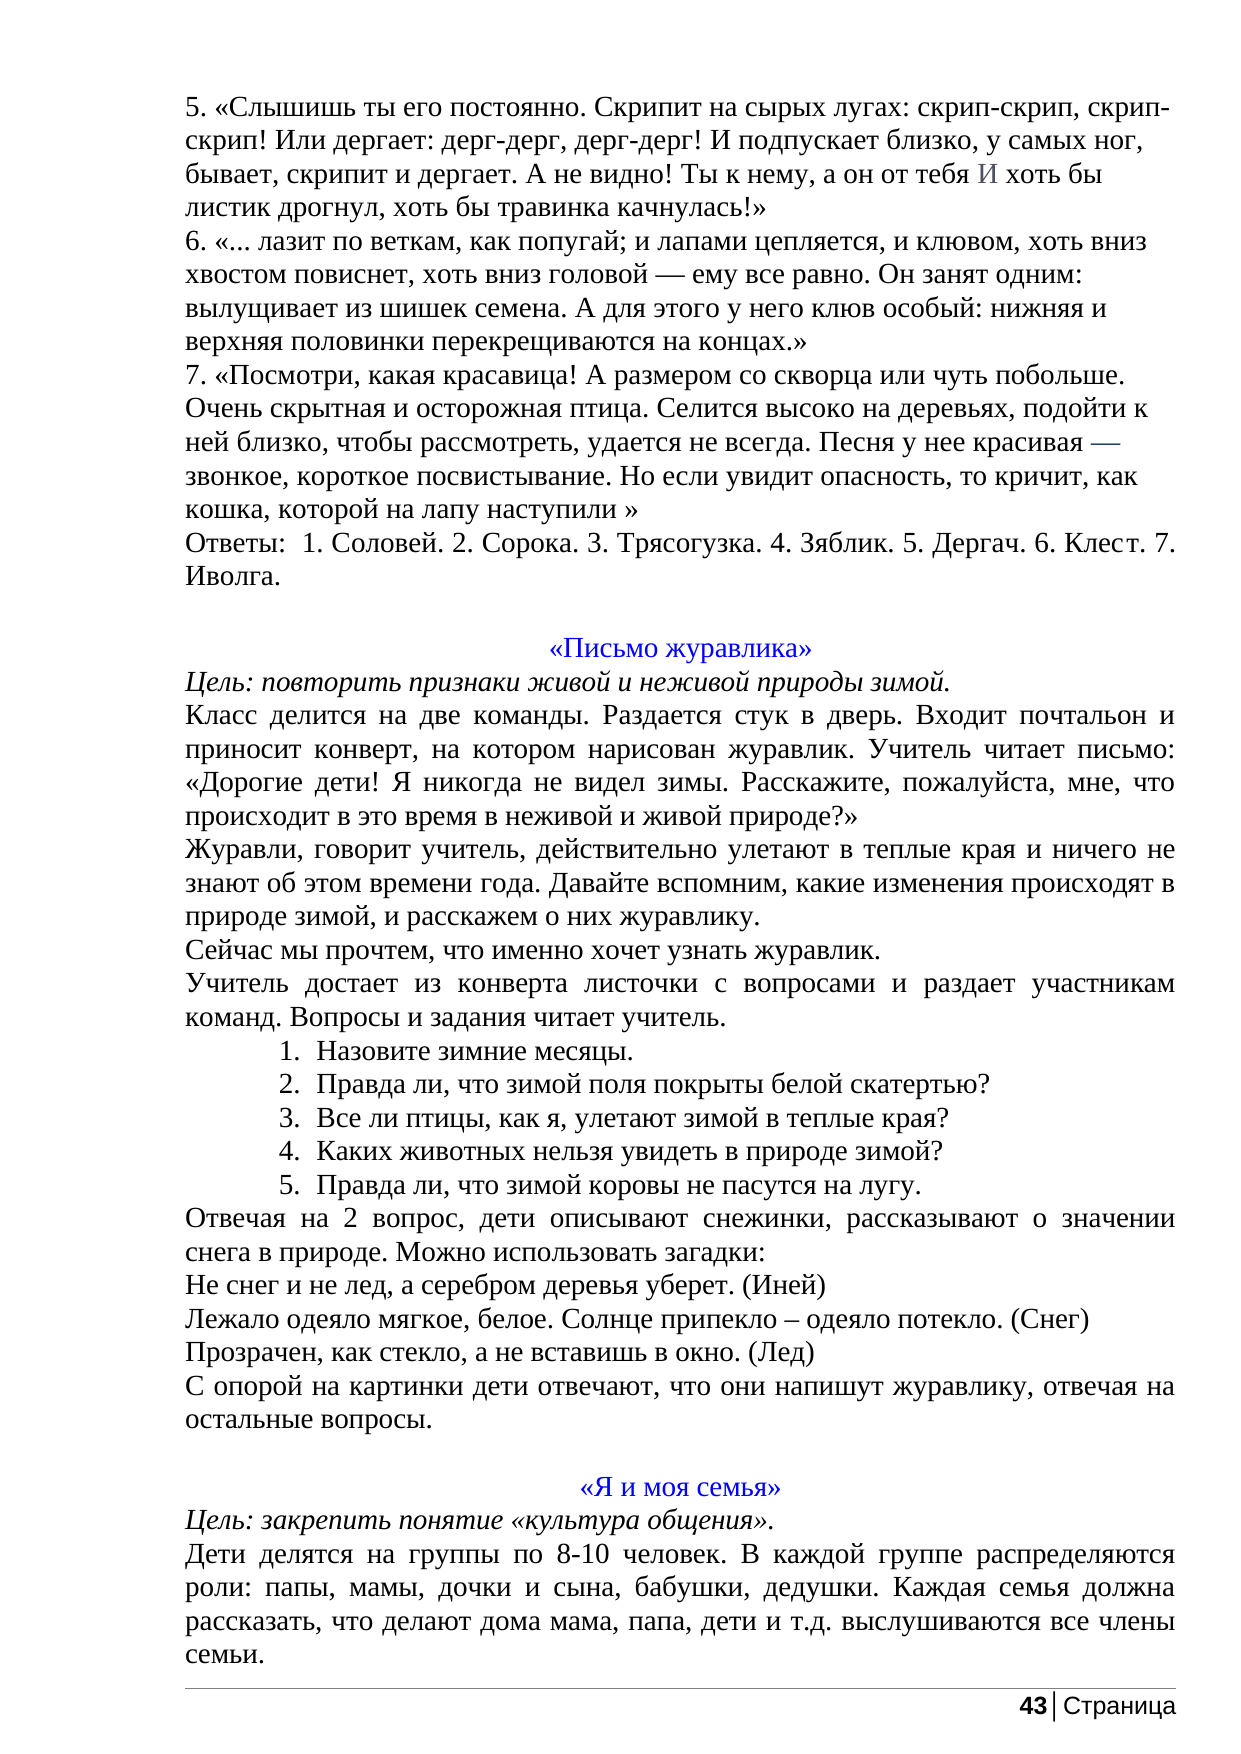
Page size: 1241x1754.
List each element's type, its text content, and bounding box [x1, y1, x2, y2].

text Сейчас мы прочтем, что именно хочет узнать журавлик. [185, 932, 1176, 966]
text 5. «Слышишь ты его постоянно. Скрипит на сырых лугах: скрип-скрип, скрип-скрип! Или дергает: дерг-дерг, дерг-дерг! И подпускает близко, у самых ног, бывает, скрипит и дергает. А не видно! Ты к нему, а он от тебя И хоть бы листик дрогнул, хоть бы травинка качнулась!» [185, 89, 1176, 223]
text «Я и моя семья» [185, 1469, 1176, 1502]
text Цель: повторить признаки живой и неживой природы зимой. [185, 664, 1176, 697]
list Назовите зимние месяцы. [279, 1033, 1176, 1066]
text Не снег и не лед, а серебром деревья уберет. (Иней) [185, 1267, 1176, 1301]
text Класс делится на две команды. Раздается стук в дверь. Входит почтальон и приносит конверт, на котором нарисован журавлик. Учитель читает письмо: «Дорогие дети! Я никогда не видел зимы. Расскажите, пожалуйста, мне, что происходит в это время в неживой и живой природе?» [185, 697, 1176, 831]
list Все ли птицы, как я, улетают зимой в теплые края? [279, 1100, 1176, 1133]
text «Письмо журавлика» [185, 630, 1176, 664]
text Цель: закрепить понятие «культура общения». [185, 1502, 1176, 1536]
text Отвечая на 2 вопрос, дети описывают снежинки, рассказывают о значении снега в природе. Можно использовать загадки: [185, 1200, 1176, 1267]
list Правда ли, что зимой поля покрыты белой скатертью? [279, 1066, 1176, 1100]
text Прозрачен, как стекло, а не вставишь в окно. (Лед) [185, 1334, 1176, 1368]
list Каких животных нельзя увидеть в природе зимой? [279, 1133, 1176, 1167]
text 6. «... лазит по веткам, как попугай; и лапами цепляется, и клювом, хоть вниз хвостом повиснет, хоть вниз головой — ему все равно. Он занят одним: вылущивает из шишек семена. А для этого у него клюв особый: нижняя и верхняя половинки перекрещиваются на концах.» [185, 223, 1176, 357]
text Ответы: 1. Соловей. 2. Сорока. 3. Трясогузка. 4. Зяблик. 5. Дергач. 6. Клест. 7. Иволга. [185, 525, 1176, 592]
list Правда ли, что зимой коровы не пасутся на лугу. [279, 1167, 1176, 1200]
text 7. «Посмотри, какая красавица! А размером со скворца или чуть побольше. Очень скрытная и осторожная птица. Селится высоко на деревьях, подойти к ней близко, чтобы рассмотреть, удается не всегда. Песня у нее красивая — звонкое, короткое посвистывание. Но если увидит опасность, то кричит, как кошка, которой на лапу наступили » [185, 357, 1176, 525]
text Учитель достает из конверта листочки с вопросами и раздает участникам команд. Вопросы и задания читает учитель. [185, 966, 1176, 1033]
text Журавли, говорит учитель, действительно улетают в теплые края и ничего не знают об этом времени года. Давайте вспомним, какие изменения происходят в природе зимой, и расскажем о них журавлику. [185, 831, 1176, 932]
text С опорой на картинки дети отвечают, что они напишут журавлику, отвечая на остальные вопросы. [185, 1368, 1176, 1435]
text Лежало одеяло мягкое, белое. Солнце припекло – одеяло потекло. (Снег) [185, 1301, 1176, 1334]
text Дети делятся на группы по 8-10 человек. В каждой группе распределяются роли: папы, мамы, дочки и сына, бабушки, дедушки. Каждая семья должна рассказать, что делают дома мама, папа, дети и т.д. выслушиваются все члены семьи. [185, 1536, 1176, 1670]
